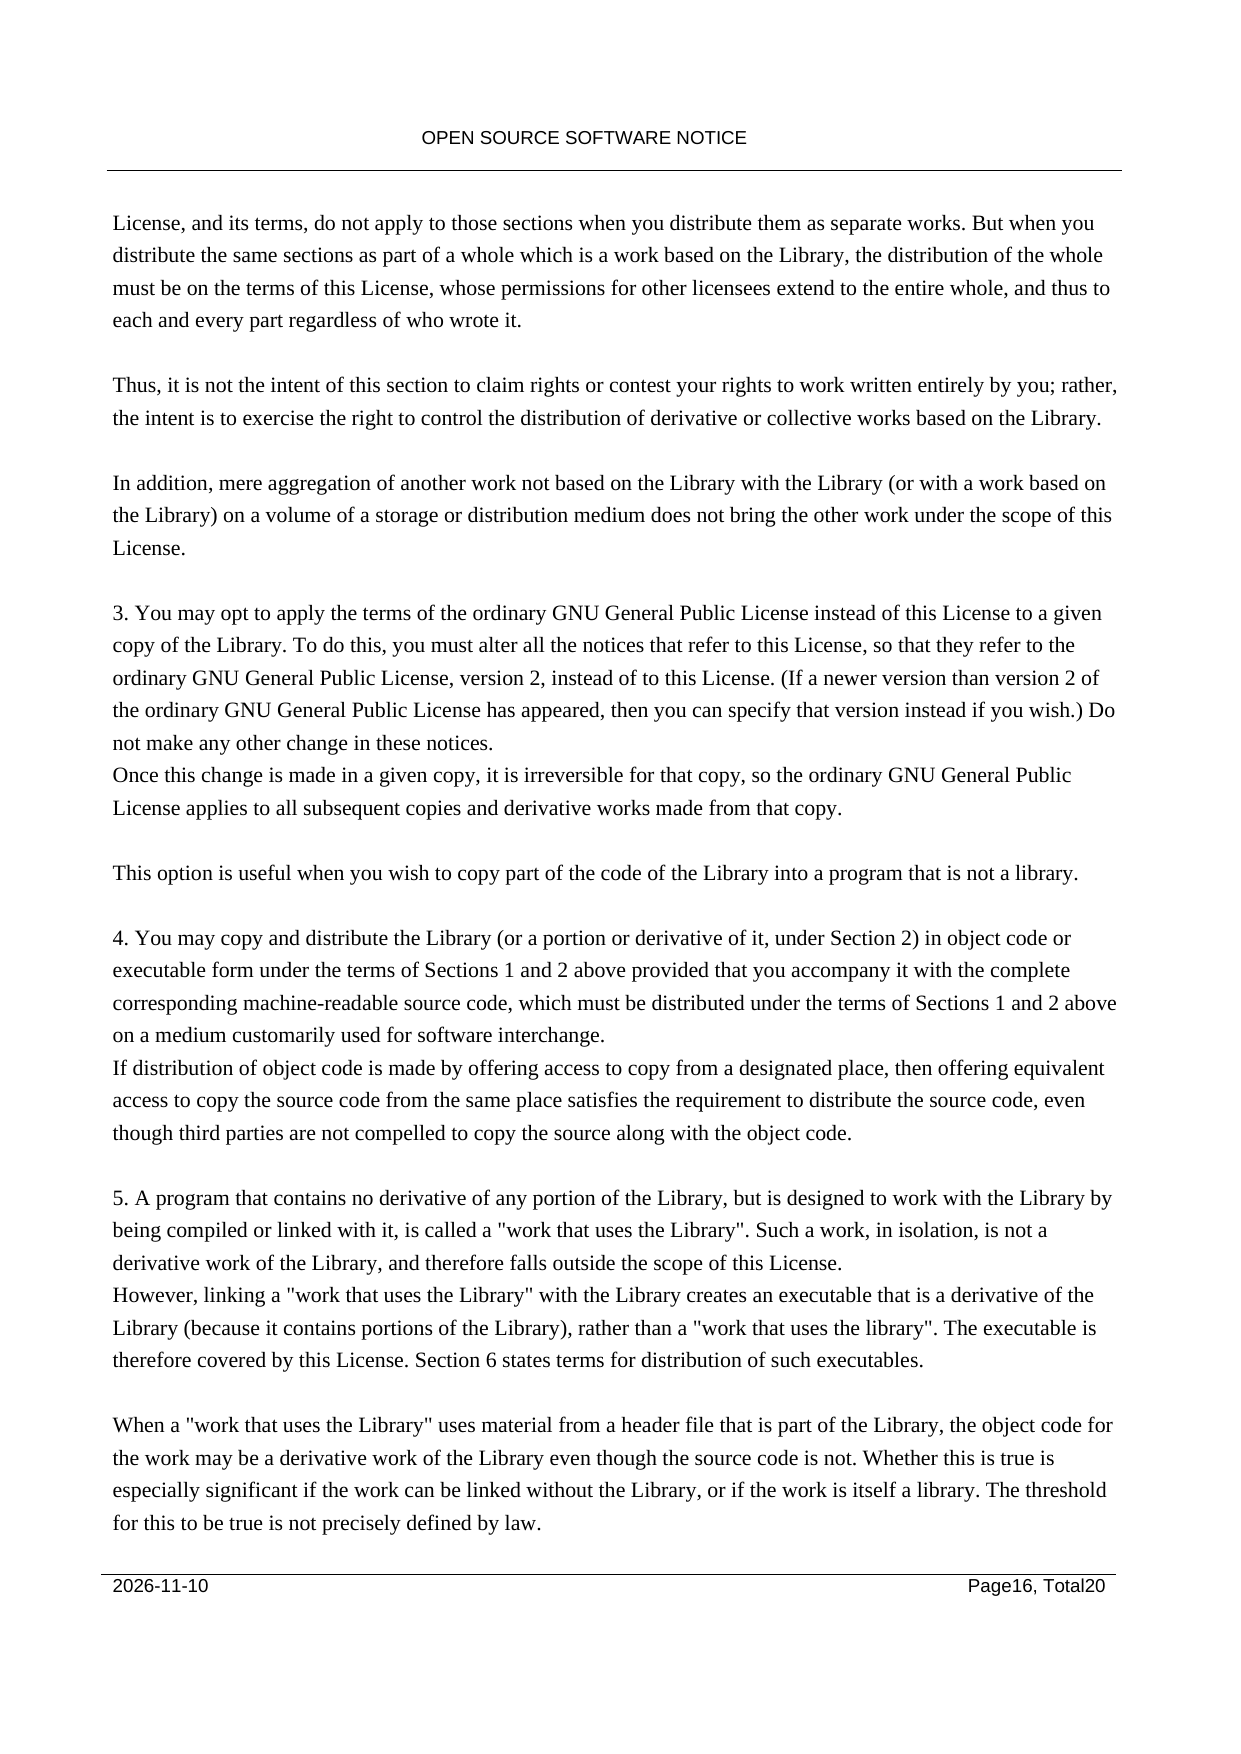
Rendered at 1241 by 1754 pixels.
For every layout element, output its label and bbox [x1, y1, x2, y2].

text [112, 206, 1128, 1539]
